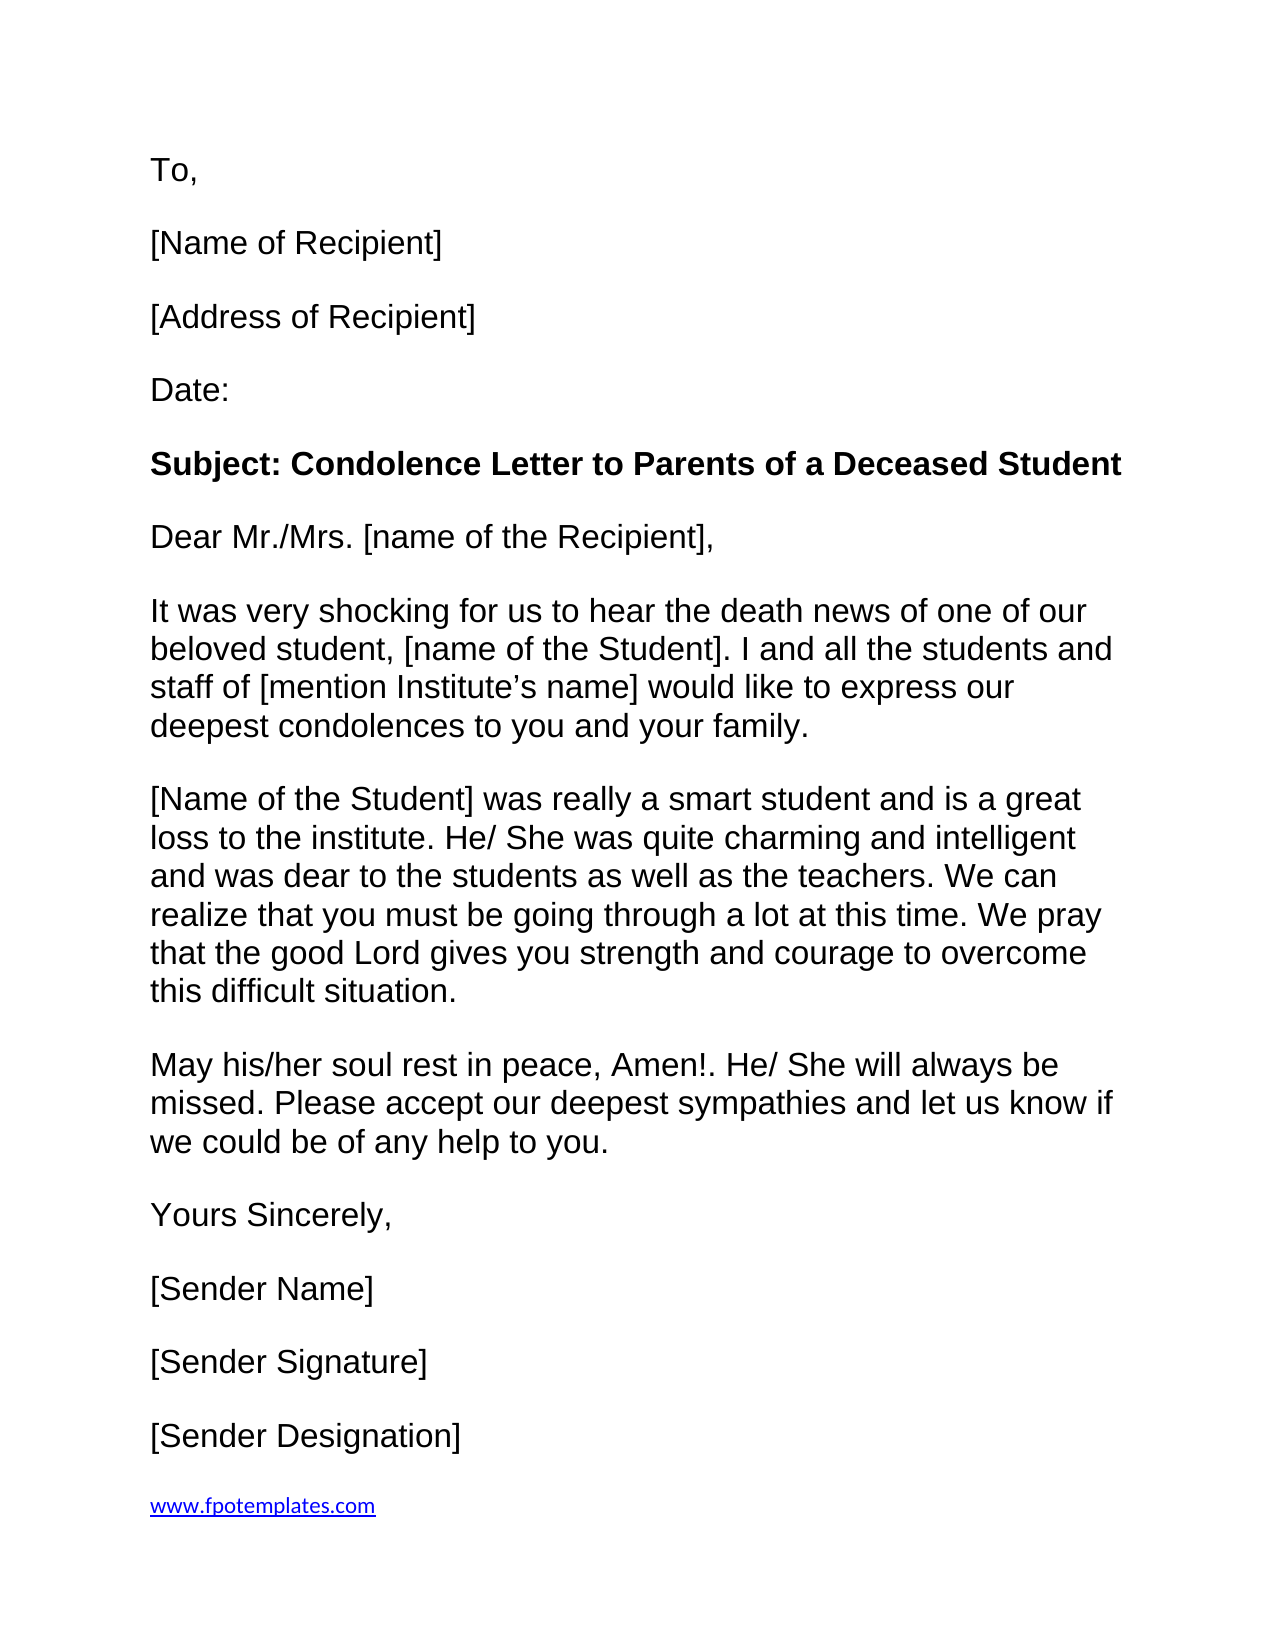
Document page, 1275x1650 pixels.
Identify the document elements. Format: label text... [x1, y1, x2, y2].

text Date: [150, 370, 1125, 409]
text Dear Mr./Mrs. [name of the Recipient], [150, 517, 1125, 556]
text [Sender Signature] [150, 1342, 1125, 1381]
text To, [150, 150, 1125, 188]
text [Address of Recipient] [150, 297, 1125, 335]
text [Sender Name] [150, 1269, 1125, 1307]
text [Sender Designation] [150, 1416, 1125, 1454]
text It was very shocking for us to hear the death news of one of our beloved student, [name of the Student]. I and all the students and staff of [mention Institute’s name] would like to express our deepest condolences to you and your family. [150, 591, 1125, 744]
text Yours Sincerely, [150, 1195, 1125, 1234]
text [Name of Recipient] [150, 223, 1125, 262]
text Subject: Condolence Letter to Parents of a Deceased Student [150, 444, 1125, 482]
text [Name of the Student] was really a smart student and is a great loss to the institute. He/ She was quite charming and intelligent and was dear to the students as well as the teachers. We can realize that you must be going through a lot at this time. We pray that the good Lord gives you strength and courage to overcome this difficult situation. [150, 779, 1125, 1010]
text May his/her soul rest in peace, Amen!. He/ She will always be missed. Please accept our deepest sympathies and let us know if we could be of any help to you. [150, 1045, 1125, 1160]
